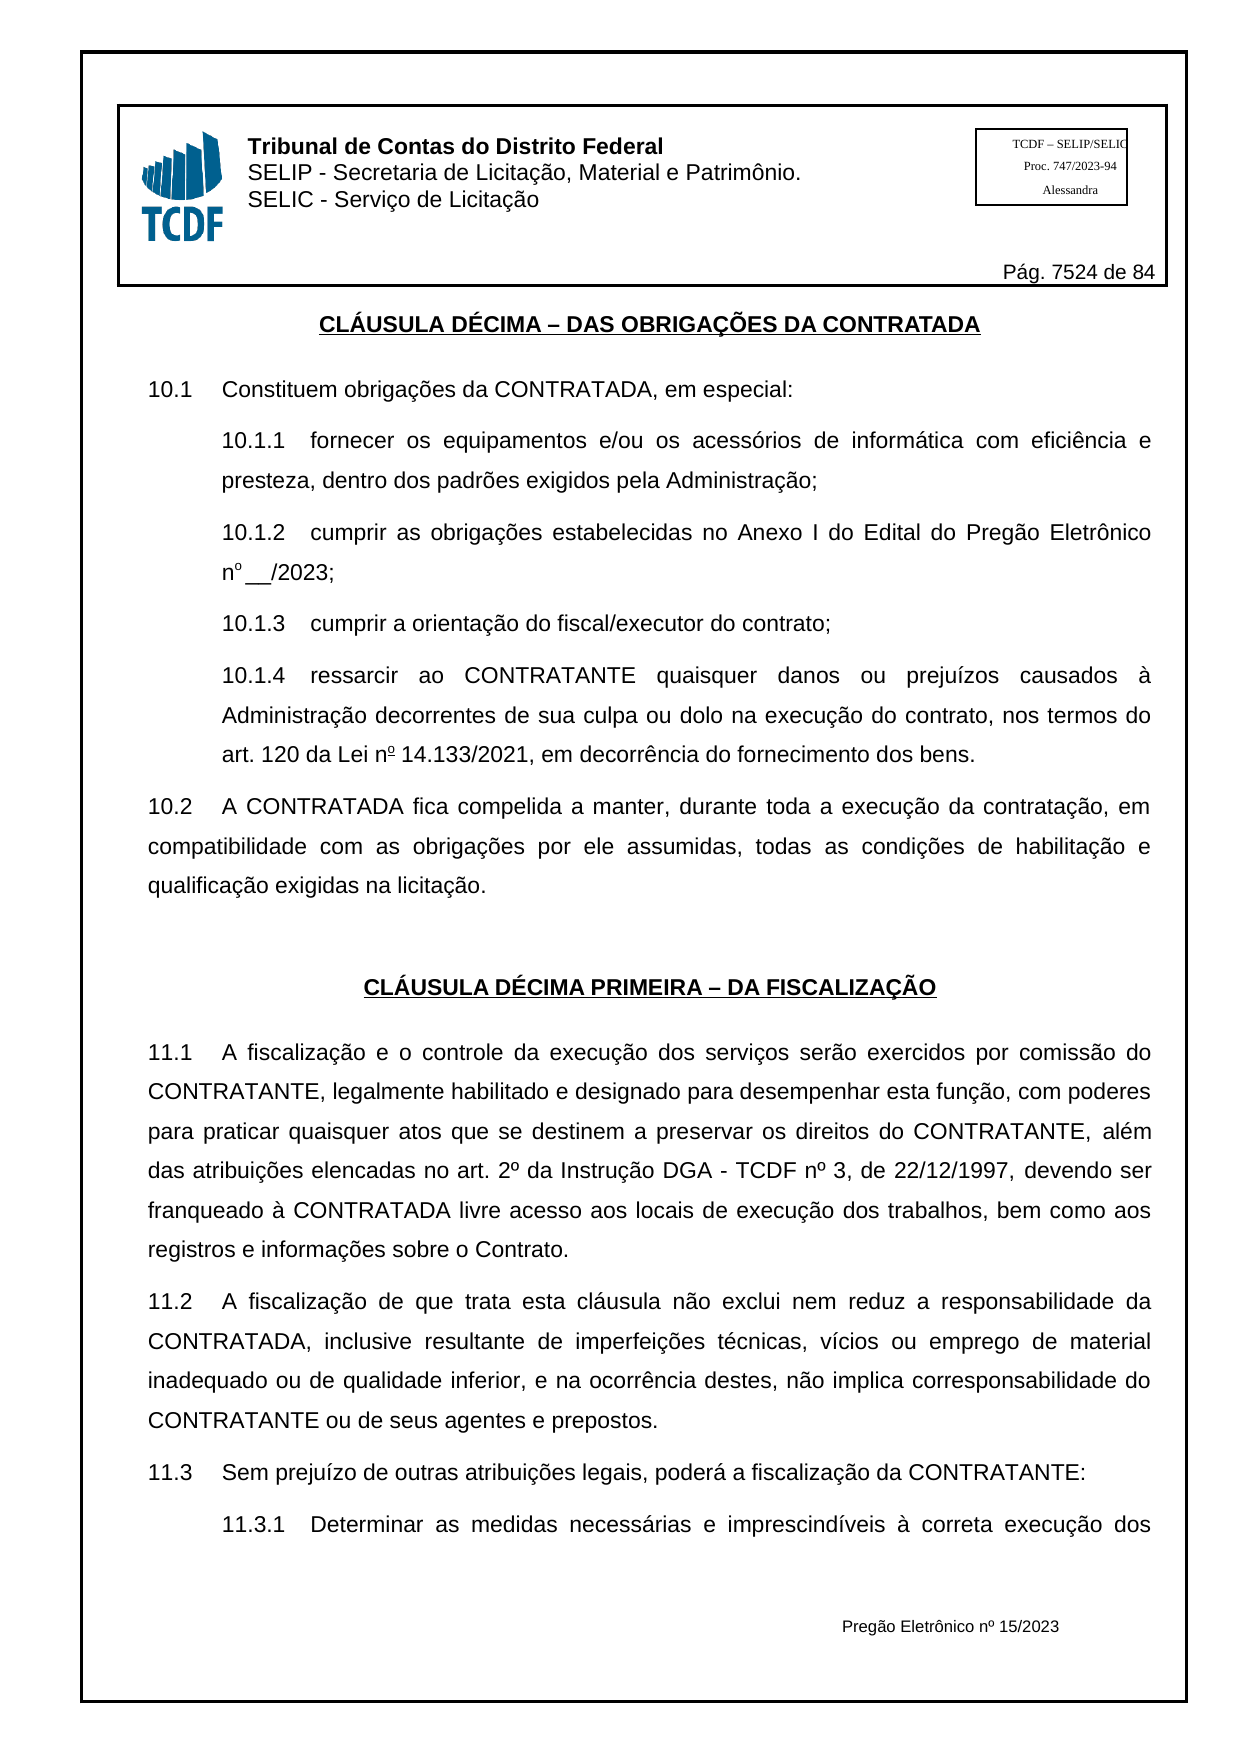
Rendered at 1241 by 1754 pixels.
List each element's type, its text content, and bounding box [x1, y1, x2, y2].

text 10.1.2 cumprir as obrigações estabelecidas no Anexo I do Edital do Pregão Eletrônico no __/2023; [222, 519, 1152, 585]
text CLÁUSULA DÉCIMA PRIMEIRA – DA FISCALIZAÇÃO [148, 974, 1152, 1001]
text 10.1 Constituem obrigações da CONTRATADA, em especial: [148, 376, 1152, 402]
text CLÁUSULA DÉCIMA – DAS OBRIGAÇÕES DA CONTRATADA [148, 311, 1152, 337]
list 11.1 A fiscalização e o controle da execução dos serviços serão exercidos por comissão do CONTRATANTE, legalmente habilitado e designado para desempenhar esta função, com poderes para praticar quaisquer atos que se destinem a preservar os direitos do CONTRATANTE, além das atribuições elencadas no art. 2º da Instrução DGA - TCDF nº 3, de 22/12/1997, devendo ser franqueado à CONTRATADA livre acesso aos locais de execução dos trabalhos, bem como aos registros e informações sobre o Contrato. [148, 1039, 1152, 1262]
text 10.1.1 fornecer os equipamentos e/ou os acessórios de informática com eficiência e presteza, dentro dos padrões exigidos pela Administração; [221, 427, 1152, 493]
list 11.3 Sem prejuízo de outras atribuições legais, poderá a fiscalização da CONTRATANTE: [148, 1458, 1152, 1485]
text 10.1.4 ressarcir ao CONTRATANTE quaisquer danos ou prejuízos causados à Administração decorrentes de sua culpa ou dolo na execução do contrato, nos termos do art. 120 da Lei no 14.133/2021, em decorrência do fornecimento dos bens. [222, 662, 1152, 768]
list 11.2 A fiscalização de que trata esta cláusula não exclui nem reduz a responsabilidade da CONTRATADA, inclusive resultante de imperfeições técnicas, vícios ou emprego de material inadequado ou de qualidade inferior, e na ocorrência destes, não implica corresponsabilidade do CONTRATANTE ou de seus agentes e prepostos. [148, 1288, 1152, 1433]
picture [127, 129, 237, 244]
text 10.2 A CONTRATADA fica compelida a manter, durante toda a execução da contratação, em compatibilidade com as obrigações por ele assumidas, todas as condições de habilitação e qualificação exigidas na licitação. [148, 793, 1152, 899]
text 10.1.3 cumprir a orientação do fiscal/executor do contrato; [222, 610, 1152, 637]
